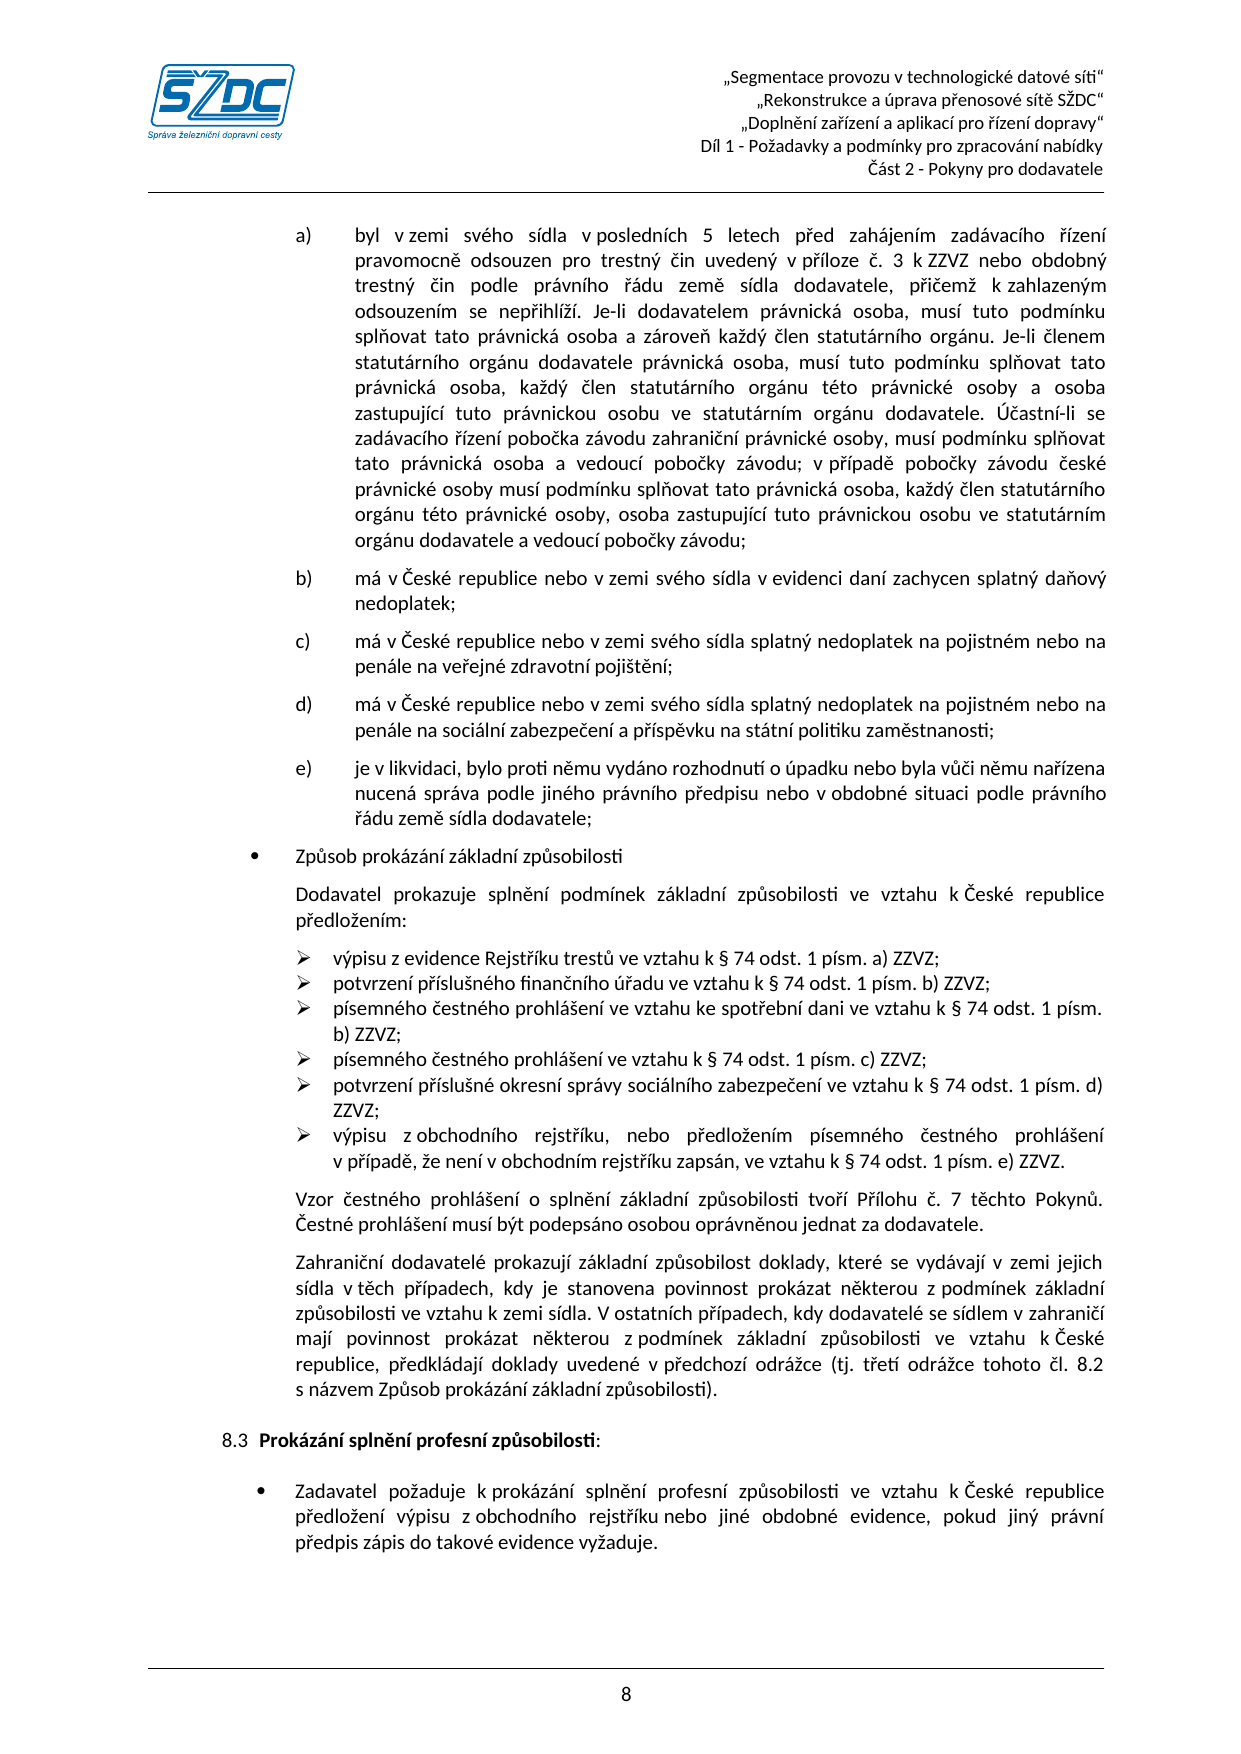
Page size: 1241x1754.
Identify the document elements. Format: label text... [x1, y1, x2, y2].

text Dodavatel prokazuje splnění podmínek základní způsobilosti ve vztahu k České republice předložením: [295, 881, 1104, 932]
list výpisu z obchodního rejstříku, nebo předložením písemného čestného prohlášení v případě, že není v obchodním rejstříku zapsán, ve vztahu k § 74 odst. 1 písm. e) ZZVZ. [295, 1123, 1104, 1173]
text e) je v likvidaci, bylo proti němu vydáno rozhodnutí o úpadku nebo byla vůči němu nařízena nucená správa podle jiného právního předpisu nebo v obdobné situaci podle právního řádu země sídla dodavatele; [295, 755, 1107, 831]
text d) má v České republice nebo v zemi svého sídla splatný nedoplatek na pojistném nebo na penále na sociální zabezpečení a příspěvku na státní politiku zaměstnanosti; [295, 691, 1107, 742]
list potvrzení příslušné okresní správy sociálního zabezpečení ve vztahu k § 74 odst. 1 písm. d) ZZVZ; [295, 1072, 1104, 1123]
list písemného čestného prohlášení ve vztahu ke spotřební dani ve vztahu k § 74 odst. 1 písm. b) ZZVZ; [295, 996, 1104, 1046]
text b) má v České republice nebo v zemi svého sídla v evidenci daní zachycen splatný daňový nedoplatek; [295, 565, 1107, 616]
list výpisu z evidence Rejstříku trestů ve vztahu k § 74 odst. 1 písm. a) ZZVZ; [295, 945, 1104, 970]
list písemného čestného prohlášení ve vztahu k § 74 odst. 1 písm. c) ZZVZ; [295, 1046, 1104, 1072]
text c) má v České republice nebo v zemi svého sídla splatný nedoplatek na pojistném nebo na penále na veřejné zdravotní pojištění; [295, 628, 1107, 679]
list potvrzení příslušného finančního úřadu ve vztahu k § 74 odst. 1 písm. b) ZZVZ; [295, 970, 1104, 996]
list Způsob prokázání základní způsobilosti [251, 843, 1104, 869]
text Zahraniční dodavatelé prokazují základní způsobilost doklady, které se vydávají v zemi jejich sídla v těch případech, kdy je stanovena povinnost prokázat některou z podmínek základní způsobilosti ve vztahu k zemi sídla. V ostatních případech, kdy dodavatelé se sídlem v zahraničí mají povinnost prokázat některou z podmínek základní způsobilosti ve vztahu k České republice, předkládají doklady uvedené v předchozí odrážce (tj. třetí odrážce tohoto čl. 8.2 s názvem Způsob prokázání základní způsobilosti). [295, 1249, 1104, 1402]
text Vzor čestného prohlášení o splnění základní způsobilosti tvoří Přílohu č. 7 těchto Pokynů. Čestné prohlášení musí být podepsáno osobou oprávněnou jednat za dodavatele. [295, 1186, 1104, 1237]
text a) byl v zemi svého sídla v posledních 5 letech před zahájením zadávacího řízení pravomocně odsouzen pro trestný čin uvedený v příloze č. 3 k ZZVZ nebo obdobný trestný čin podle právního řádu země sídla dodavatele, přičemž k zahlazeným odsouzením se nepřihlíží. Je-li dodavatelem právnická osoba, musí tuto podmínku splňovat tato právnická osoba a zároveň každý člen statutárního orgánu. Je-li členem statutárního orgánu dodavatele právnická osoba, musí tuto podmínku splňovat tato právnická osoba, každý člen statutárního orgánu této právnické osoby a osoba zastupující tuto právnickou osobu ve statutárním orgánu dodavatele. Účastní-li se zadávacího řízení pobočka závodu zahraniční právnické osoby, musí podmínku splňovat tato právnická osoba a vedoucí pobočky závodu; v případě pobočky závodu české právnické osoby musí podmínku splňovat tato právnická osoba, každý člen statutárního orgánu této právnické osoby, osoba zastupující tuto právnickou osobu ve statutárním orgánu dodavatele a vedoucí pobočky závodu; [295, 222, 1107, 552]
list Zadavatel požaduje k prokázání splnění profesní způsobilosti ve vztahu k České republice předložení výpisu z obchodního rejstříku nebo jiné obdobné evidence, pokud jiný právní předpis zápis do takové evidence vyžaduje. [257, 1478, 1104, 1554]
list Prokázání splnění profesní způsobilosti: [222, 1427, 1104, 1453]
